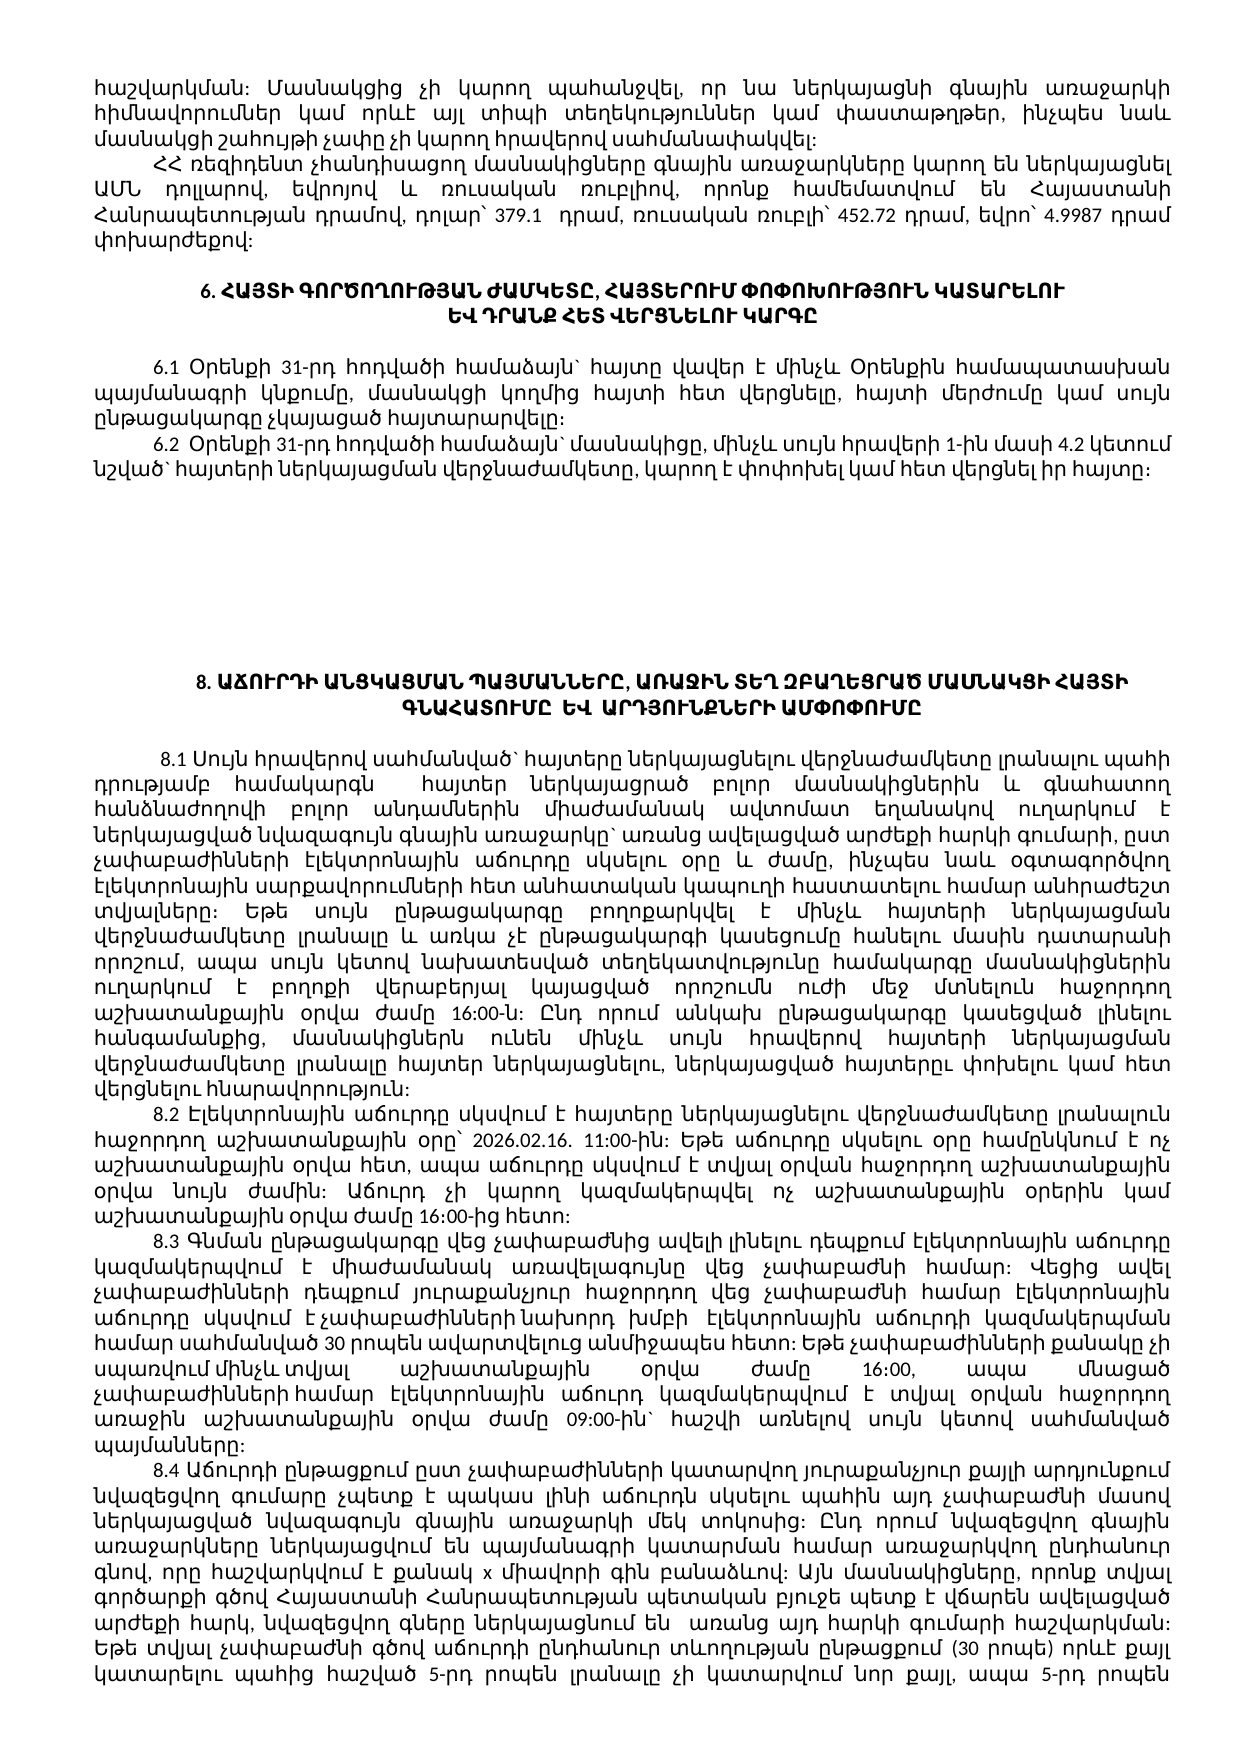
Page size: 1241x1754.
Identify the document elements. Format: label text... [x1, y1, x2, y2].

text ՀՀ ռեզիդենտ չհանդիսացող մասնակիցները գնային առաջարկները կարող են ներկայացնել ԱՄՆ դոլլարով, եվրոյով և ռուսական ռուբլիով, որոնք համեմատվում են Հայաստանի Հանրապետության դրամով, դոլար՝ 379.1 դրամ, ռուսական ռուբլի՝ 452.72 դրամ, եվրո՝ 4.9987 դրամ փոխարժեքով: [94, 151, 1171, 253]
text ԳՆԱՀԱՏՈՒՄԸ ԵՎ ԱՐԴՅՈՒՆՔՆԵՐԻ ԱՄՓՈՓՈՒՄԸ [94, 695, 1171, 720]
text ԵՎ ԴՐԱՆՔ ՀԵՏ ՎԵՐՑՆԵԼՈՒ ԿԱՐԳԸ [94, 304, 1171, 329]
text 8.1 Սույն հրավերով սահմանված` հայտերը ներկայացնելու վերջնաժամկետը լրանալու պահի դրությամբ համակարգն հայտեր ներկայացրած բոլոր մասնակիցներին և գնահատող հանձնաժողովի բոլոր անդամներին միաժամանակ ավտոմատ եղանակով ուղարկում է ներկայացված նվազագույն գնային առաջարկը` առանց ավելացված արժեքի հարկի գումարի, ըստ չափաբաժինների էլեկտրոնային աճուրդը սկսելու օրը և ժամը, ինչպես նաև օգտագործվող էլեկտրոնային սարքավորումների հետ անհատական կապուղի հաստատելու համար անհրաժեշտ տվյալները։ Եթե սույն ընթացակարգը բողոքարկվել է մինչև հայտերի ներկայացման վերջնաժամկետը լրանալը և առկա չէ ընթացակարգի կասեցումը հանելու մասին դատարանի որոշում, ապա սույն կետով նախատեսված տեղեկատվությունը համակարգը մասնակիցներին ուղարկում է բողոքի վերաբերյալ կայացված որոշումն ուժի մեջ մտնելուն հաջորդող աշխատանքային օրվա ժամը 16:00-ն: Ընդ որում անկախ ընթացակարգը կասեցված լինելու հանգամանքից, մասնակիցներն ունեն մինչև սույն հրավերով հայտերի ներկայացման վերջնաժամկետը լրանալը հայտեր ներկայացնելու, ներկայացված հայտերըւ փոխելու կամ հետ վերցնելու հնարավորություն: [94, 746, 1171, 1102]
text 6. ՀԱՅՏԻ ԳՈՐԾՈՂՈՒԹՅԱՆ ԺԱՄԿԵՏԸ, ՀԱՅՏԵՐՈՒՄ ՓՈՓՈԽՈՒԹՅՈՒՆ ԿԱՏԱՐԵԼՈՒ [94, 278, 1171, 304]
text 8. ԱՃՈՒՐԴԻ ԱՆՑԿԱՑՄԱՆ ՊԱՅՄԱՆՆԵՐԸ, ԱՌԱՋԻՆ ՏԵՂ ԶԲԱՂԵՑՐԱԾ ՄԱՍՆԱԿՑԻ ՀԱՅՏԻ [94, 669, 1171, 695]
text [94, 1457, 1171, 1686]
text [94, 75, 1171, 151]
text 8.3 Գնման ընթացակարգը վեց չափաբաժնից ավելի լինելու դեպքում էլեկտրոնային աճուրդը կազմակերպվում է միաժամանակ առավելագույնը վեց չափաբաժնի համար: Վեցից ավել չափաբաժինների դեպքում յուրաքանչյուր հաջորդող վեց չափաբաժնի համար էլեկտրոնային աճուրդը սկսվում է չափաբաժինների նախորդ խմբի էլեկտրոնային աճուրդի կազմակերպման համար սահմանված 30 րոպեն ավարտվելուց անմիջապես հետո: Եթե չափաբաժինների քանակը չի սպառվում մինչև տվյալ աշխատանքային օրվա ժամը 16։00, ապա մնացած չափաբաժինների համար էլեկտրոնային աճուրդ կազմակերպվում է տվյալ օրվան հաջորդող առաջին աշխատանքային օրվա ժամը 09:00-ին` հաշվի առնելով սույն կետով սահմանված պայմանները: [94, 1229, 1171, 1457]
text 6.1 Օրենքի 31-րդ հոդվածի համաձայն` հայտը վավեր է մինչև Օրենքին համապատասխան պայմանագրի կնքումը, մասնակցի կողմից հայտի հետ վերցնելը, հայտի մերժումը կամ սույն ընթացակարգը չկայացած հայտարարվելը։ [94, 354, 1171, 431]
text 6.2 Օրենքի 31-րդ հոդվածի համաձայն` մասնակիցը, մինչև սույն հրավերի 1-ին մասի 4.2 կետում նշված` հայտերի ներկայացման վերջնաժամկետը, կարող է փոփոխել կամ հետ վերցնել իր հայտը։ [94, 431, 1171, 482]
text 8.2 Էլեկտրոնային աճուրդը սկսվում է հայտերը ներկայացնելու վերջնաժամկետը լրանալուն հաջորդող աշխատանքային օրը՝ 2026.02.16. 11:00 -ին: Եթե աճուրդը սկսելու օրը համընկնում է ոչ աշխատանքային օրվա հետ, ապա աճուրդը սկսվում է տվյալ օրվան հաջորդող աշխատանքային օրվա նույն ժամին: Աճուրդ չի կարող կազմակերպվել ոչ աշխատանքային օրերին կամ աշխատանքային օրվա ժամը 16։00-ից հետո: [94, 1102, 1171, 1229]
